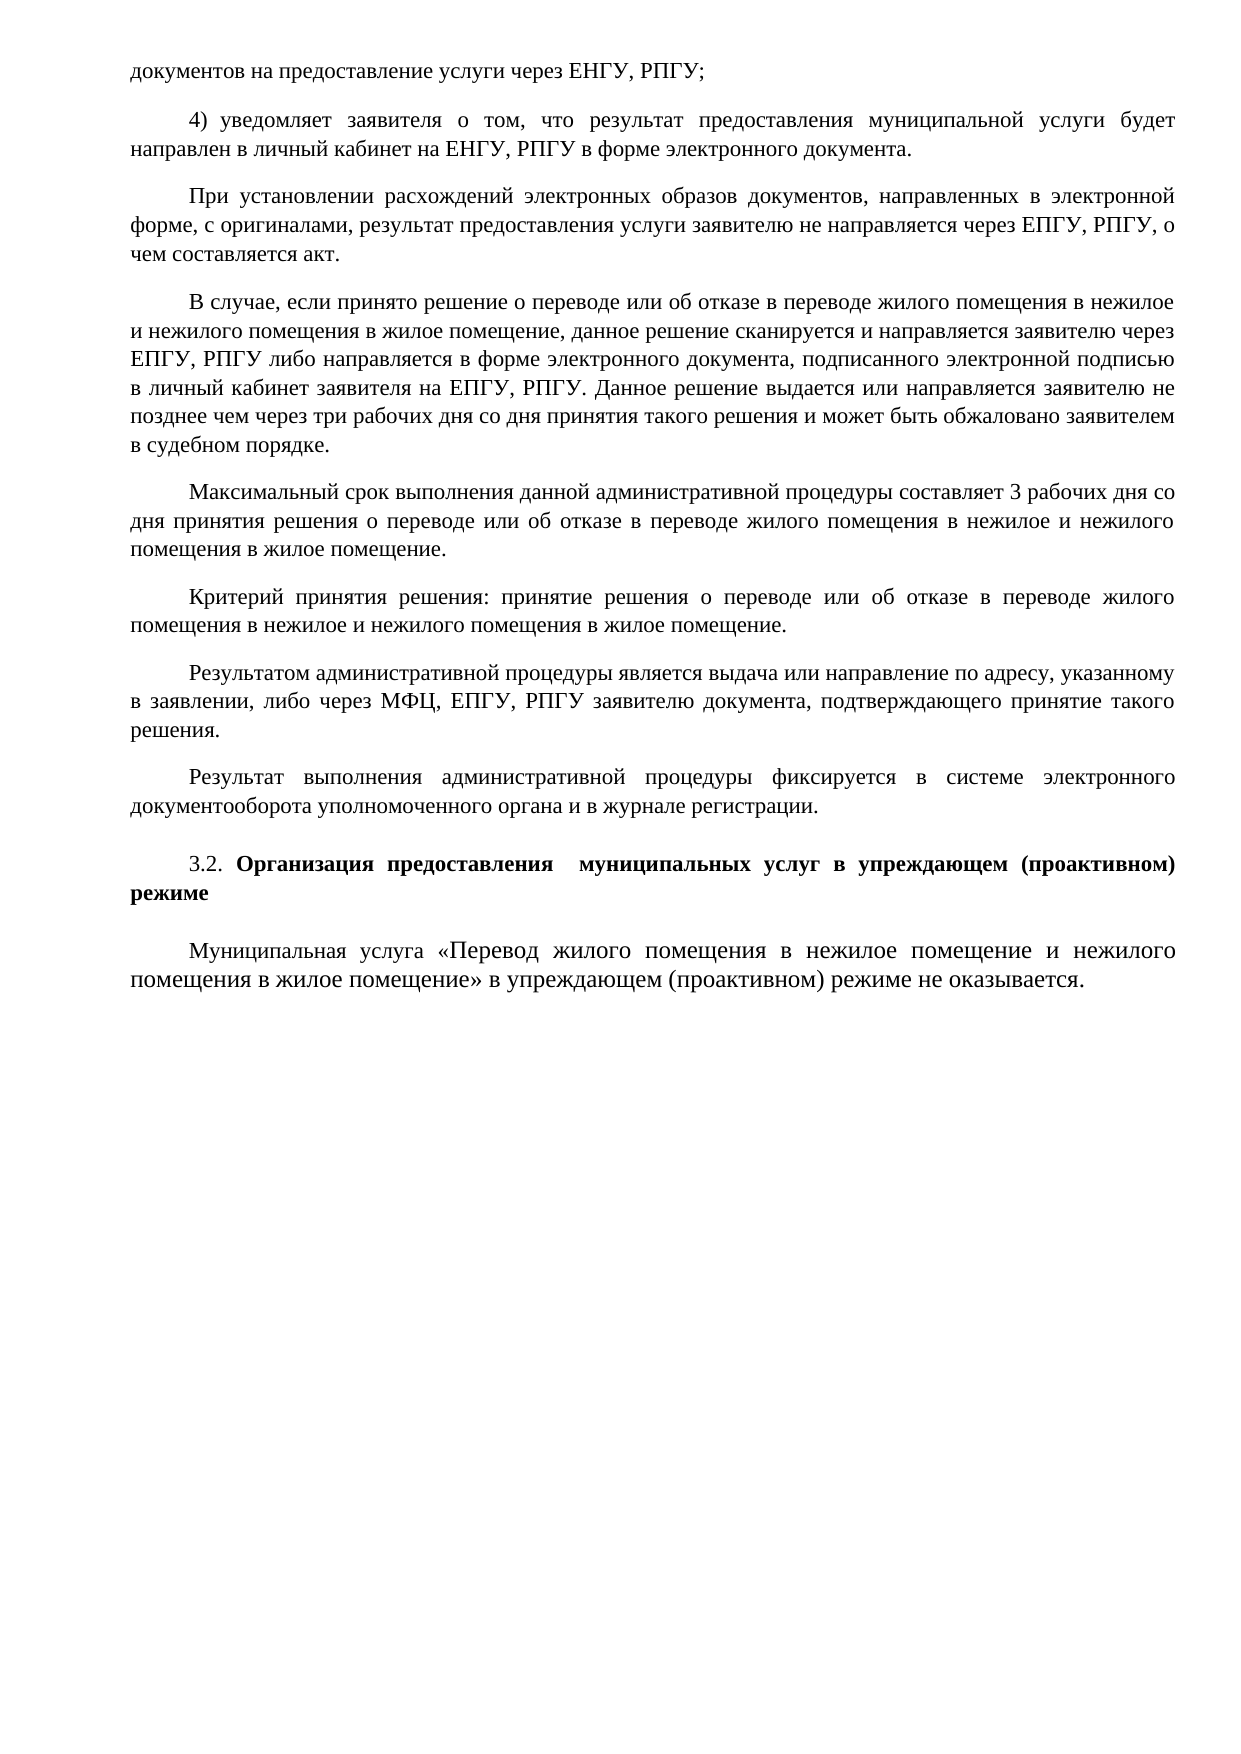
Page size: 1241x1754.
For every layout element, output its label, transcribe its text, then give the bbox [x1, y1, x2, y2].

text 3.2. Организация предоставления муниципальных услуг в упреждающем (проактивном) режиме [130, 848, 1177, 907]
text В случае, если принято решение о переводе или об отказе в переводе жилого помещения в нежилое и нежилого помещения в жилое помещение, данное решение сканируется и направляется заявителю через ЕПГУ, РПГУ либо направляется в форме электронного документа, подписанного электронной подписью в личный кабинет заявителя на ЕПГУ, РПГУ. Данное решение выдается или направляется заявителю не позднее чем через три рабочих дня со дня принятия такого решения и может быть обжаловано заявителем в судебном порядке. [130, 287, 1177, 458]
text При установлении расхождений электронных образов документов, направленных в электронной форме, с оригиналами, результат предоставления услуги заявителю не направляется через ЕПГУ, РПГУ, о чем составляется акт. [130, 181, 1177, 268]
text Муниципальная услуга «Перевод жилого помещения в нежилое помещение и нежилого помещения в жилое помещение» в упреждающем (проактивном) режиме не оказывается. [130, 935, 1177, 994]
text Критерий принятия решения: принятие решения о переводе или об отказе в переводе жилого помещения в нежилое и нежилого помещения в жилое помещение. [130, 581, 1177, 638]
text Результат выполнения административной процедуры фиксируется в системе электронного документооборота уполномоченного органа и в журнале регистрации. [130, 761, 1177, 820]
text Максимальный срок выполнения данной административной процедуры составляет 3 рабочих дня со дня принятия решения о переводе или об отказе в переводе жилого помещения в нежилое и нежилого помещения в жилое помещение. [130, 477, 1177, 562]
text Результатом административной процедуры является выдача или направление по адресу, указанному в заявлении, либо через МФЦ, ЕПГУ, РПГУ заявителю документа, подтверждающего принятие такого решения. [130, 657, 1177, 743]
list уведомляет заявителя о том, что результат предоставления муниципальной услуги будет направлен в личный кабинет на ЕНГУ, РПГУ в форме электронного документа. [130, 104, 1177, 162]
text документов на предоставление услуги через ЕНГУ, РПГУ; [130, 60, 1177, 83]
